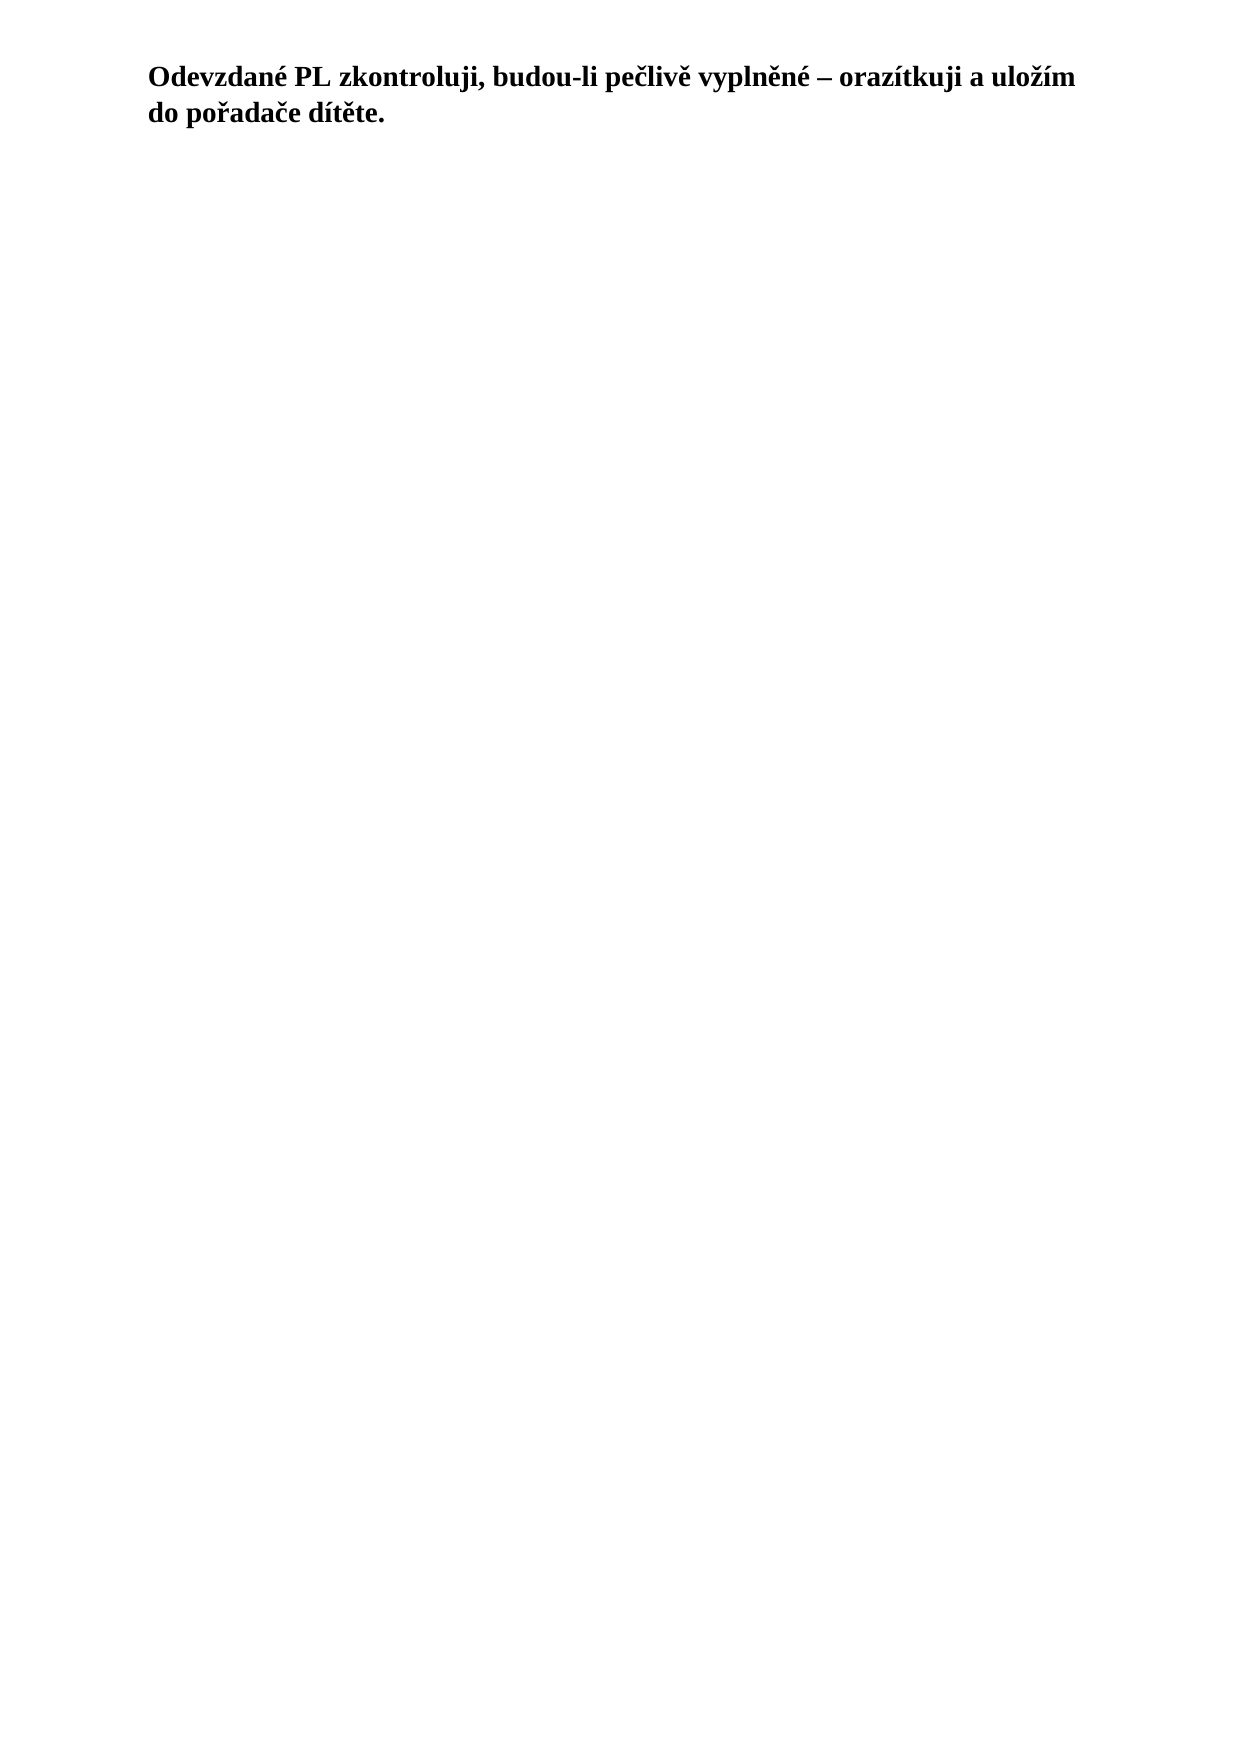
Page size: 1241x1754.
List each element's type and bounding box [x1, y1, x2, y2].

text [148, 59, 1092, 129]
